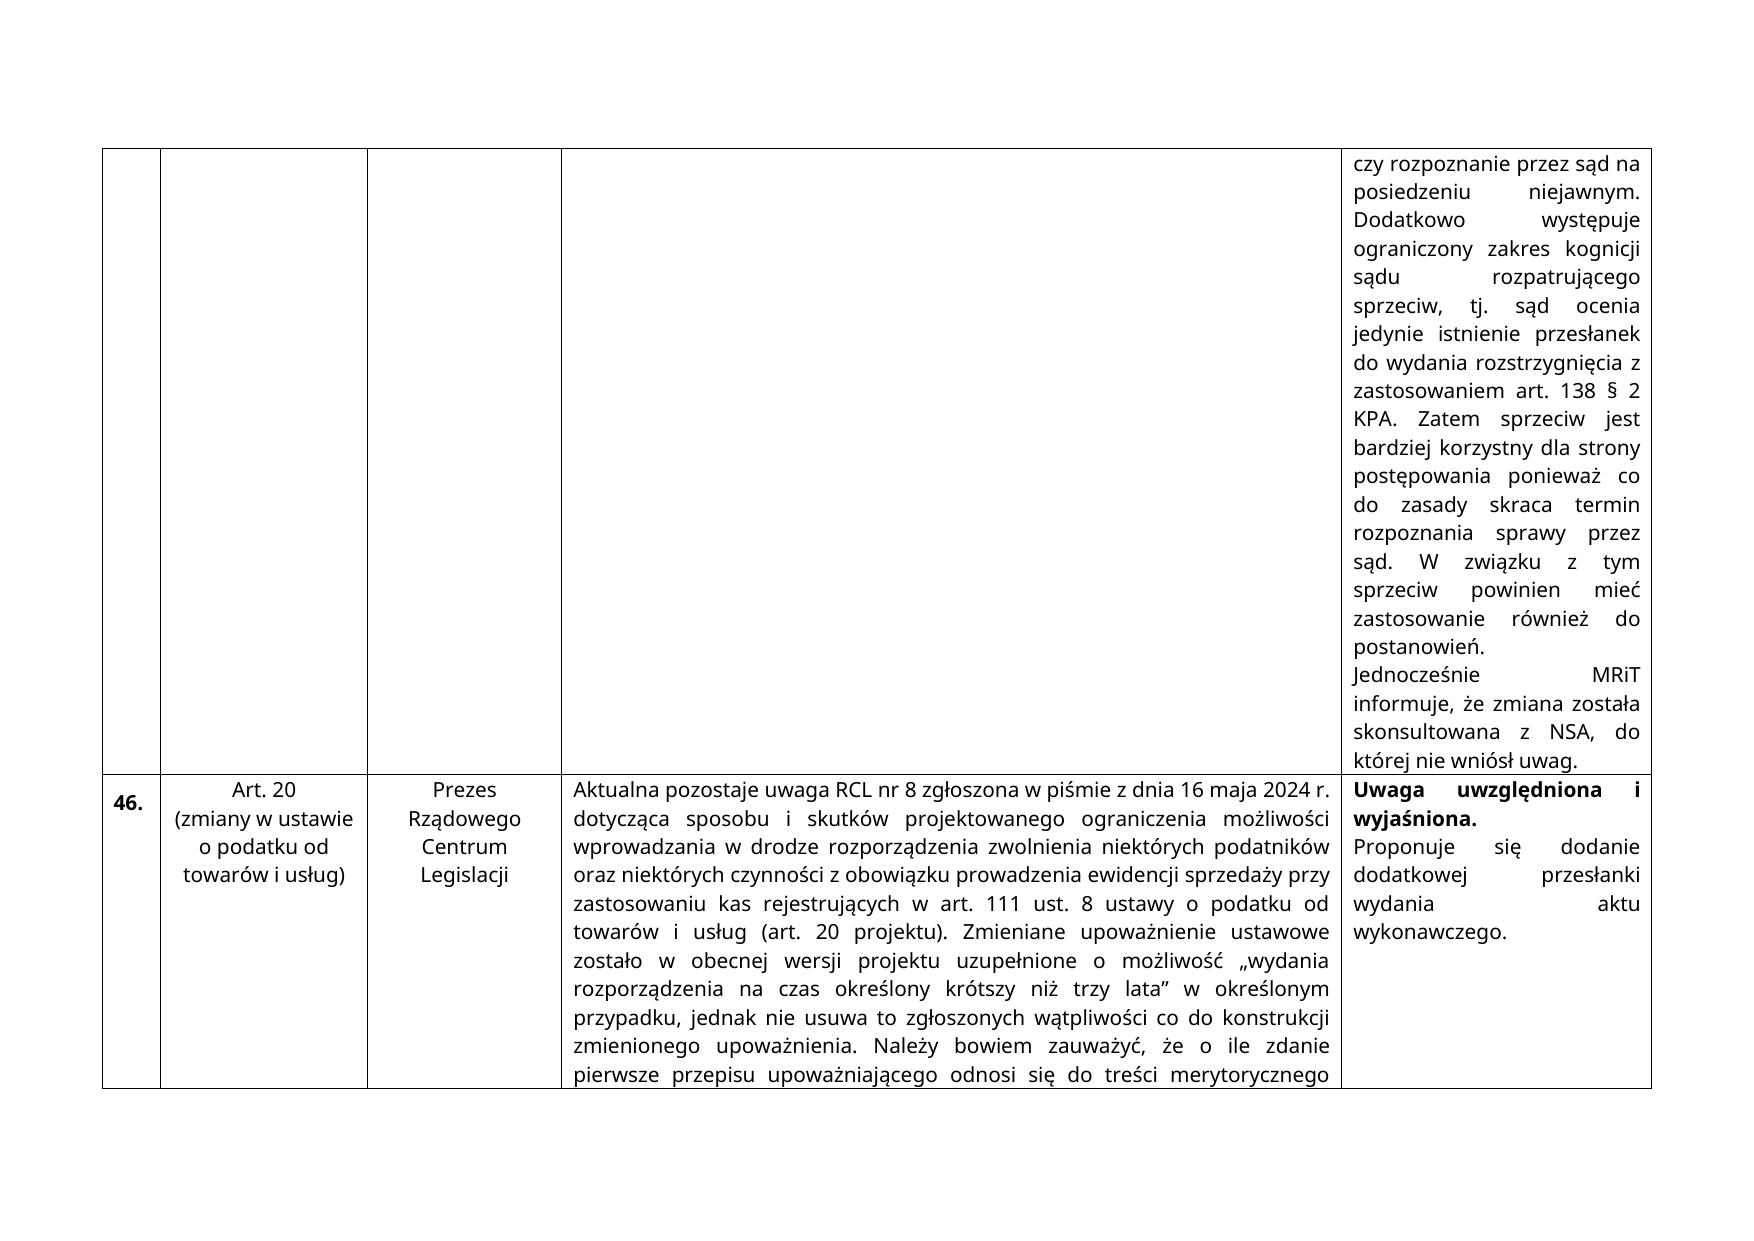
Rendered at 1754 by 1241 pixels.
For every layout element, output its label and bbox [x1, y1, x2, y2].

table_cell [1342, 149, 1651, 774]
table_cell [161, 149, 367, 774]
table_cell [562, 775, 1341, 1088]
table_cell [103, 775, 160, 1088]
table_cell [161, 775, 367, 1088]
table_cell [368, 775, 561, 1088]
table_cell [368, 149, 561, 774]
table_cell [103, 149, 160, 774]
table_cell [1342, 775, 1651, 1088]
table_cell [562, 149, 1341, 774]
